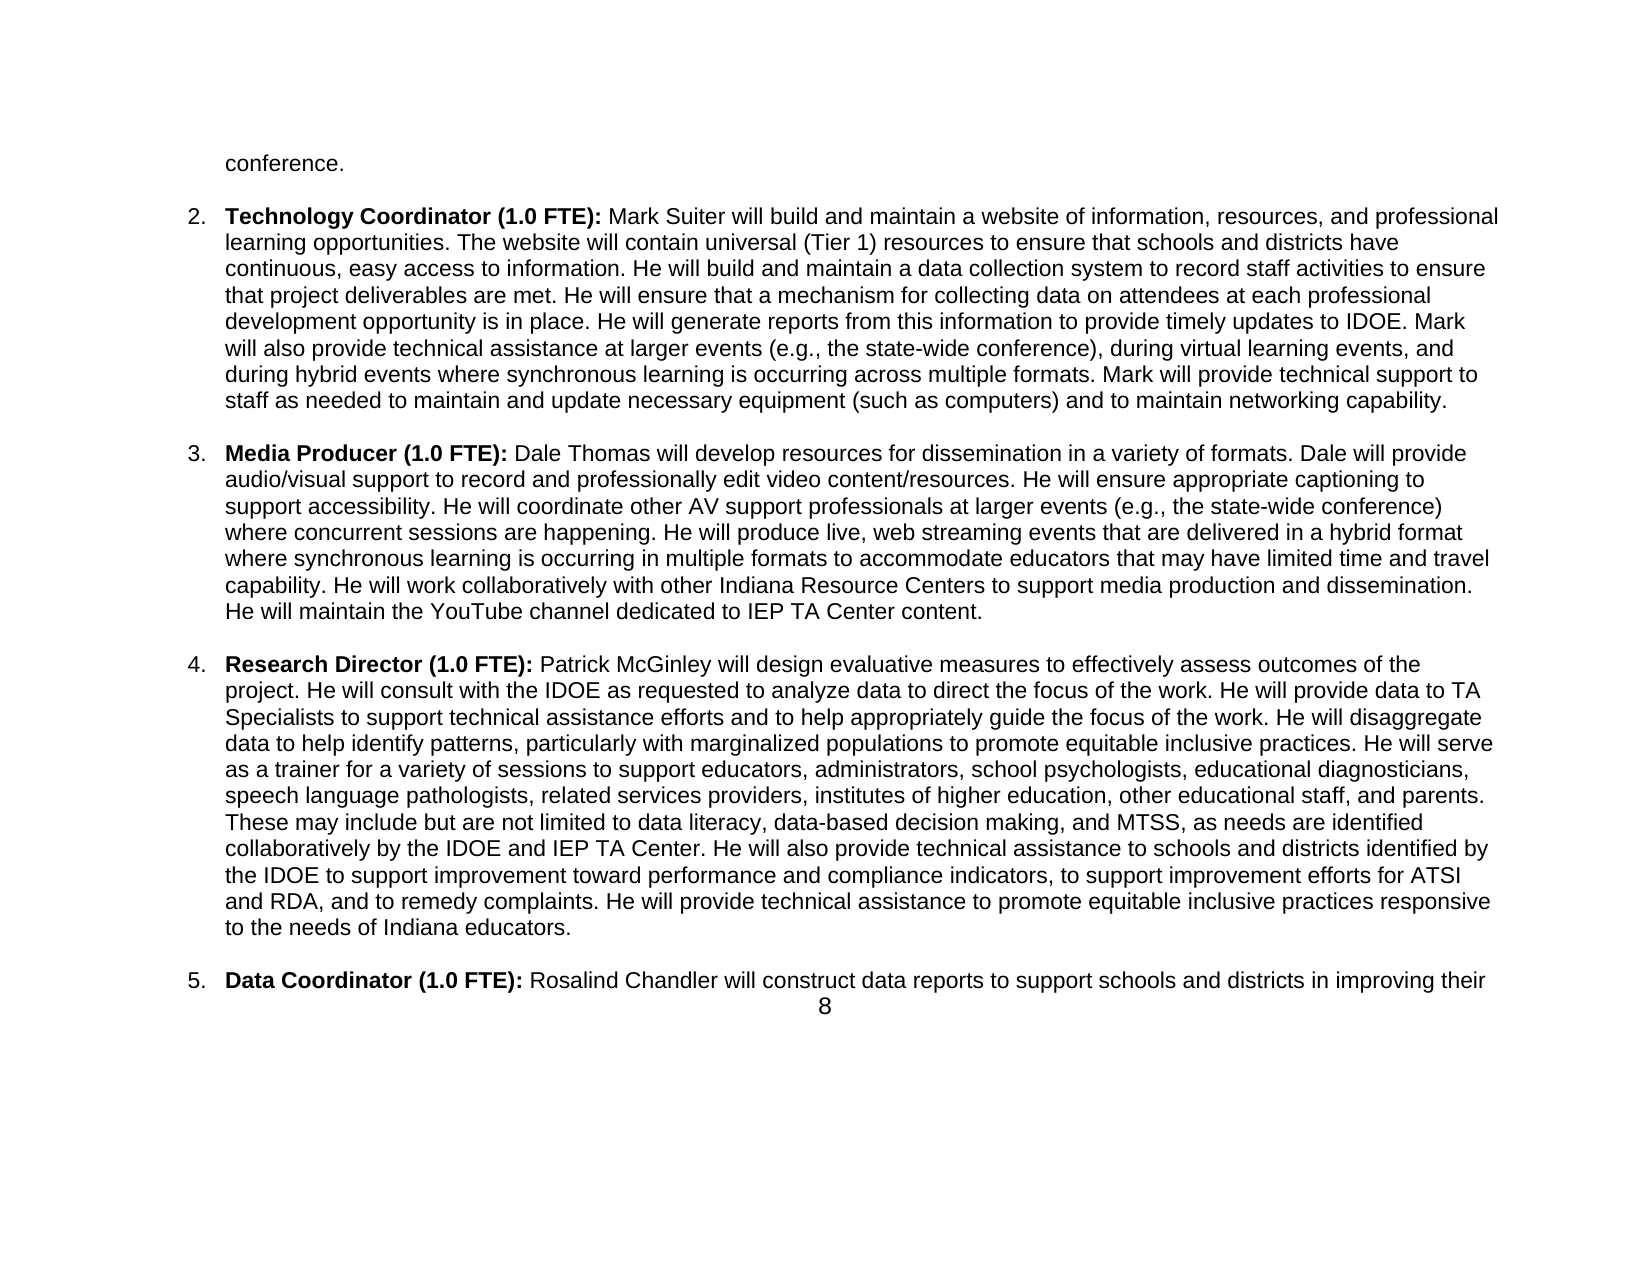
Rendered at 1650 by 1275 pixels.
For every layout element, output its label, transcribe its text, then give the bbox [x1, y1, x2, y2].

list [187, 967, 1500, 993]
list Research Director (1.0 FTE): Patrick McGinley will design evaluative measures to effectively assess outcomes of the project. He will consult with the IDOE as requested to analyze data to direct the focus of the work. He will provide data to TA Specialists to support technical assistance efforts and to help appropriately guide the focus of the work. He will disaggregate data to help identify patterns, particularly with marginalized populations to promote equitable inclusive practices. He will serve as a trainer for a variety of sessions to support educators, administrators, school psychologists, educational diagnosticians, speech language pathologists, related services providers, institutes of higher education, other educational staff, and parents. These may include but are not limited to data literacy, data-based decision making, and MTSS, as needs are identified collaboratively by the IDOE and IEP TA Center. He will also provide technical assistance to schools and districts identified by the IDOE to support improvement toward performance and compliance indicators, to support improvement efforts for ATSI and RDA, and to remedy complaints. He will provide technical assistance to promote equitable inclusive practices responsive to the needs of Indiana educators. [187, 651, 1500, 941]
list Media Producer (1.0 FTE): Dale Thomas will develop resources for dissemination in a variety of formats. Dale will provide audio/visual support to record and professionally edit video content/resources. He will ensure appropriate captioning to support accessibility. He will coordinate other AV support professionals at larger events (e.g., the state-wide conference) where concurrent sessions are happening. He will produce live, web streaming events that are delivered in a hybrid format where synchronous learning is occurring in multiple formats to accommodate educators that may have limited time and travel capability. He will work collaboratively with other Indiana Resource Centers to support media production and dissemination. He will maintain the YouTube channel dedicated to IEP TA Center content. [187, 440, 1500, 624]
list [187, 150, 1500, 176]
list Technology Coordinator (1.0 FTE): Mark Suiter will build and maintain a website of information, resources, and professional learning opportunities. The website will contain universal (Tier 1) resources to ensure that schools and districts have continuous, easy access to information. He will build and maintain a data collection system to record staff activities to ensure that project deliverables are met. He will ensure that a mechanism for collecting data on attendees at each professional development opportunity is in place. He will generate reports from this information to provide timely updates to IDOE. Mark will also provide technical assistance at larger events (e.g., the state-wide conference), during virtual learning events, and during hybrid events where synchronous learning is occurring across multiple formats. Mark will provide technical support to staff as needed to maintain and update necessary equipment (such as computers) and to maintain networking capability. [187, 203, 1500, 413]
